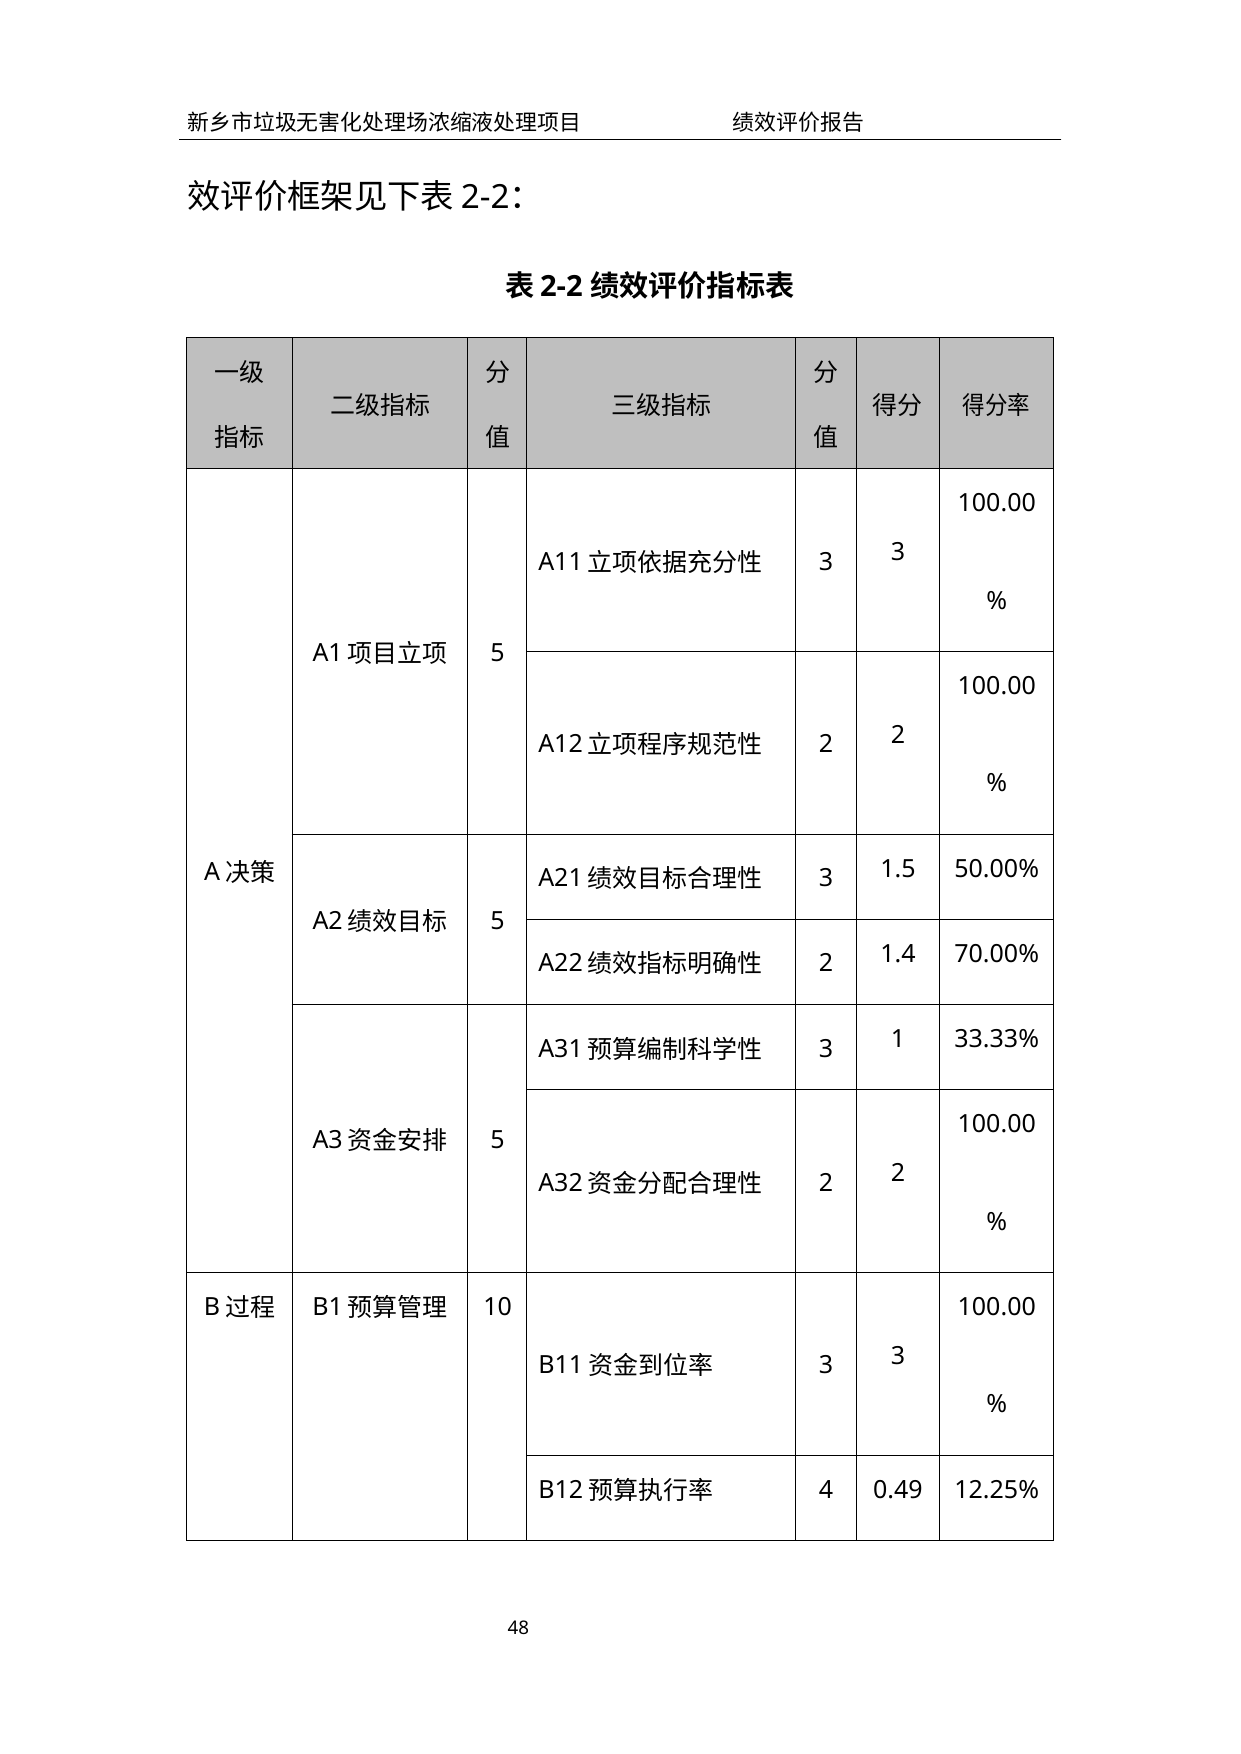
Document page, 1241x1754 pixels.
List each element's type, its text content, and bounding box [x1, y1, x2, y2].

table_header 三级指标 [527, 338, 795, 468]
table_header 分值 [468, 338, 526, 468]
table_cell 5 [468, 1005, 526, 1272]
table_cell 70.00% [940, 920, 1053, 1004]
table_cell A11立项依据充分性 [527, 469, 795, 651]
table_cell 4 [796, 1456, 856, 1540]
table_cell 0.49 [857, 1456, 939, 1540]
table_cell A1项目立项 [293, 469, 467, 834]
table_cell 3 [857, 469, 939, 651]
table_cell 1.5 [857, 835, 939, 919]
table_cell 100.00% [940, 1273, 1053, 1455]
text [187, 162, 1053, 227]
table_cell A31预算编制科学性 [527, 1005, 795, 1089]
table_header 分值 [796, 338, 856, 468]
table_cell A12立项程序规范性 [527, 652, 795, 834]
text 表2-2 绩效评价指标表 [187, 251, 1053, 316]
table_cell A32资金分配合理性 [527, 1090, 795, 1272]
table_cell A22绩效指标明确性 [527, 920, 795, 1004]
table_cell 50.00% [940, 835, 1053, 919]
table_cell 3 [796, 1005, 856, 1089]
table_header 得分率 [940, 338, 1053, 468]
table_header 二级指标 [293, 338, 467, 468]
table_cell A2绩效目标 [293, 835, 467, 1004]
table_header 得分 [857, 338, 939, 468]
table_cell 2 [796, 920, 856, 1004]
table_cell 1 [857, 1005, 939, 1089]
table_cell 3 [857, 1273, 939, 1455]
table_cell 33.33% [940, 1005, 1053, 1089]
table_cell 100.00% [940, 469, 1053, 651]
table_cell 2 [857, 1090, 939, 1272]
table_cell A3资金安排 [293, 1005, 467, 1272]
table_cell 3 [796, 835, 856, 919]
table_cell 100.00% [940, 652, 1053, 834]
table_cell 3 [796, 469, 856, 651]
table_cell 2 [796, 652, 856, 834]
table_cell 2 [796, 1090, 856, 1272]
table_cell 100.00% [940, 1090, 1053, 1272]
table_cell 5 [468, 469, 526, 834]
table_cell 3 [796, 1273, 856, 1455]
table_header 一级 指标 [187, 338, 292, 468]
table_cell B12预算执行率 [527, 1456, 795, 1540]
table_cell A21绩效目标合理性 [527, 835, 795, 919]
table_cell 12.25% [940, 1456, 1053, 1540]
table_cell 10 [468, 1273, 526, 1540]
table_cell B1预算管理 [293, 1273, 467, 1540]
table_cell B过程 [187, 1273, 292, 1540]
table_cell A决策 [187, 469, 292, 1272]
table_cell 2 [857, 652, 939, 834]
table_cell 5 [468, 835, 526, 1004]
table_cell B11资金到位率 [527, 1273, 795, 1455]
table_cell 1.4 [857, 920, 939, 1004]
